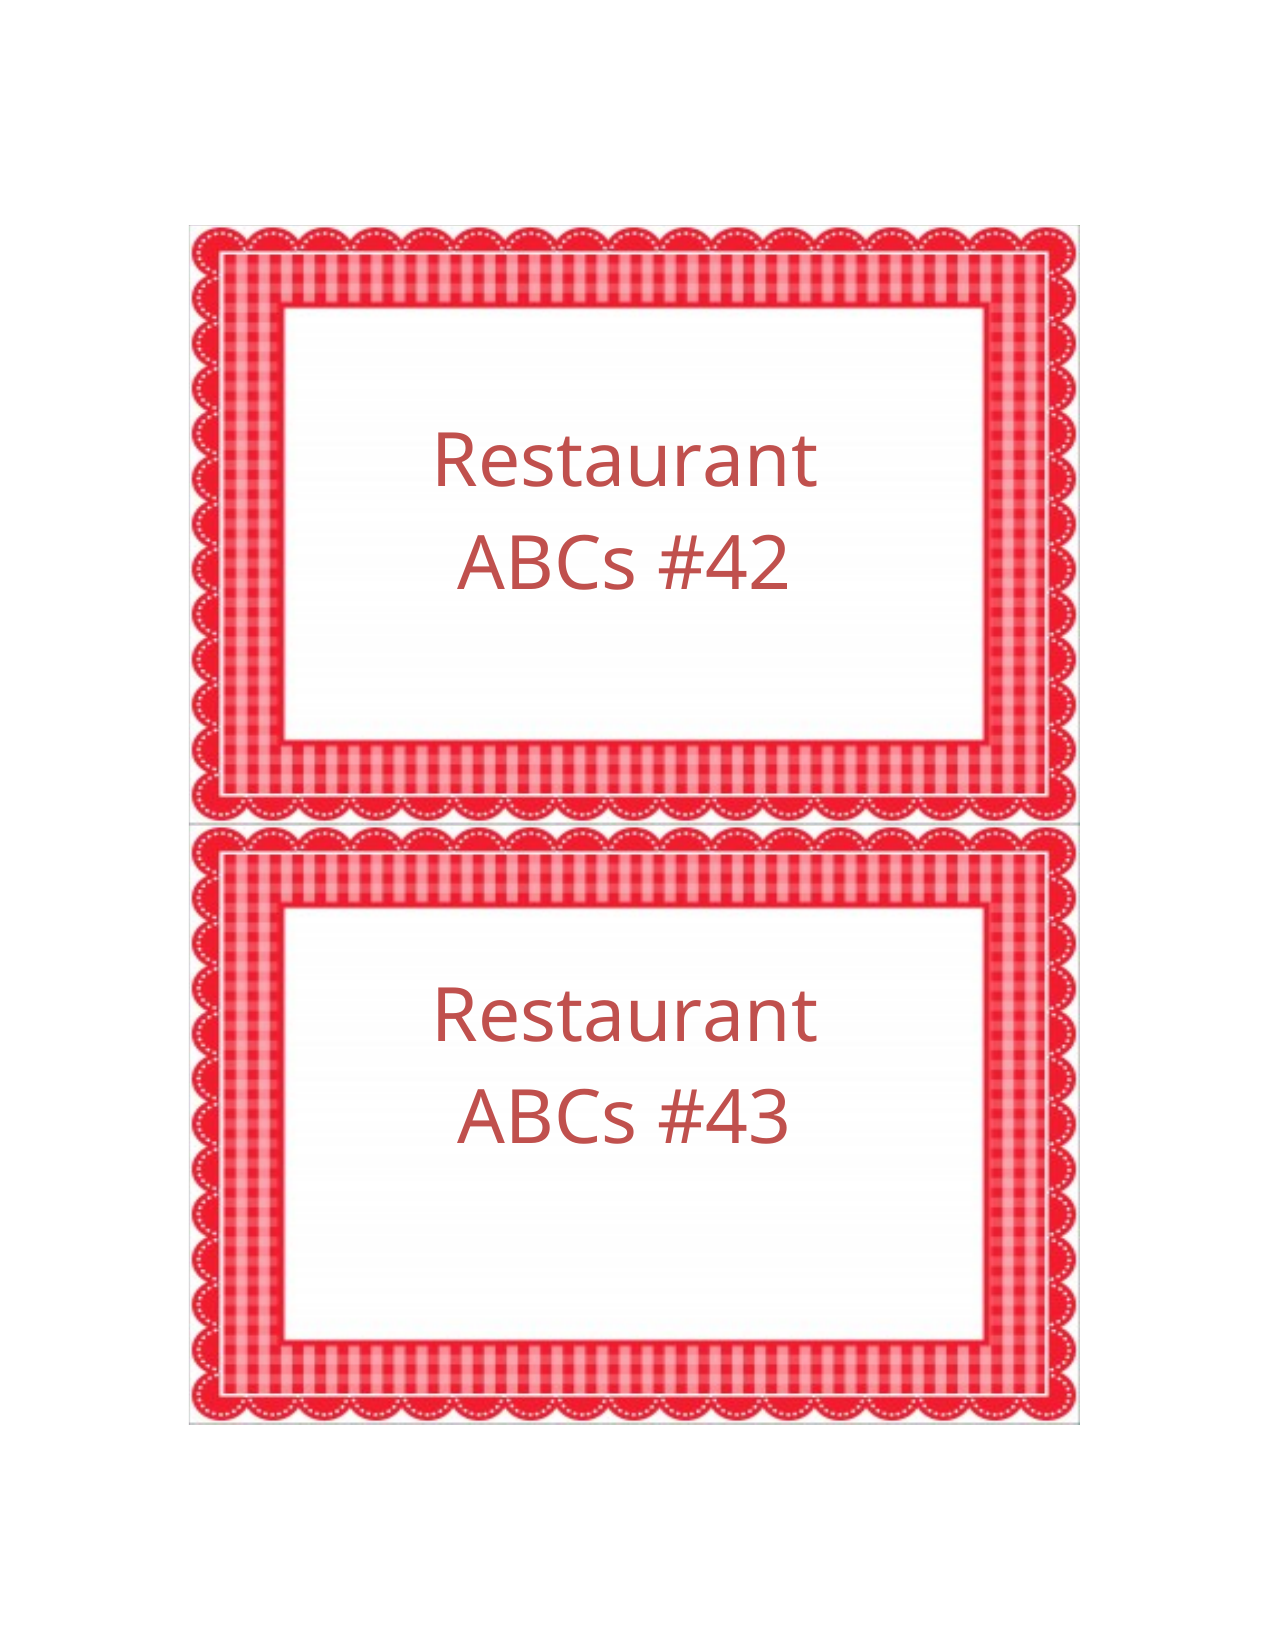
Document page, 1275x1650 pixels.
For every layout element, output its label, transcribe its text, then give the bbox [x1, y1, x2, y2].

table_cell Restaurant ABCs #43 [186, 825, 1078, 1425]
table_cell Restaurant ABCs #42 [186, 225, 1078, 825]
